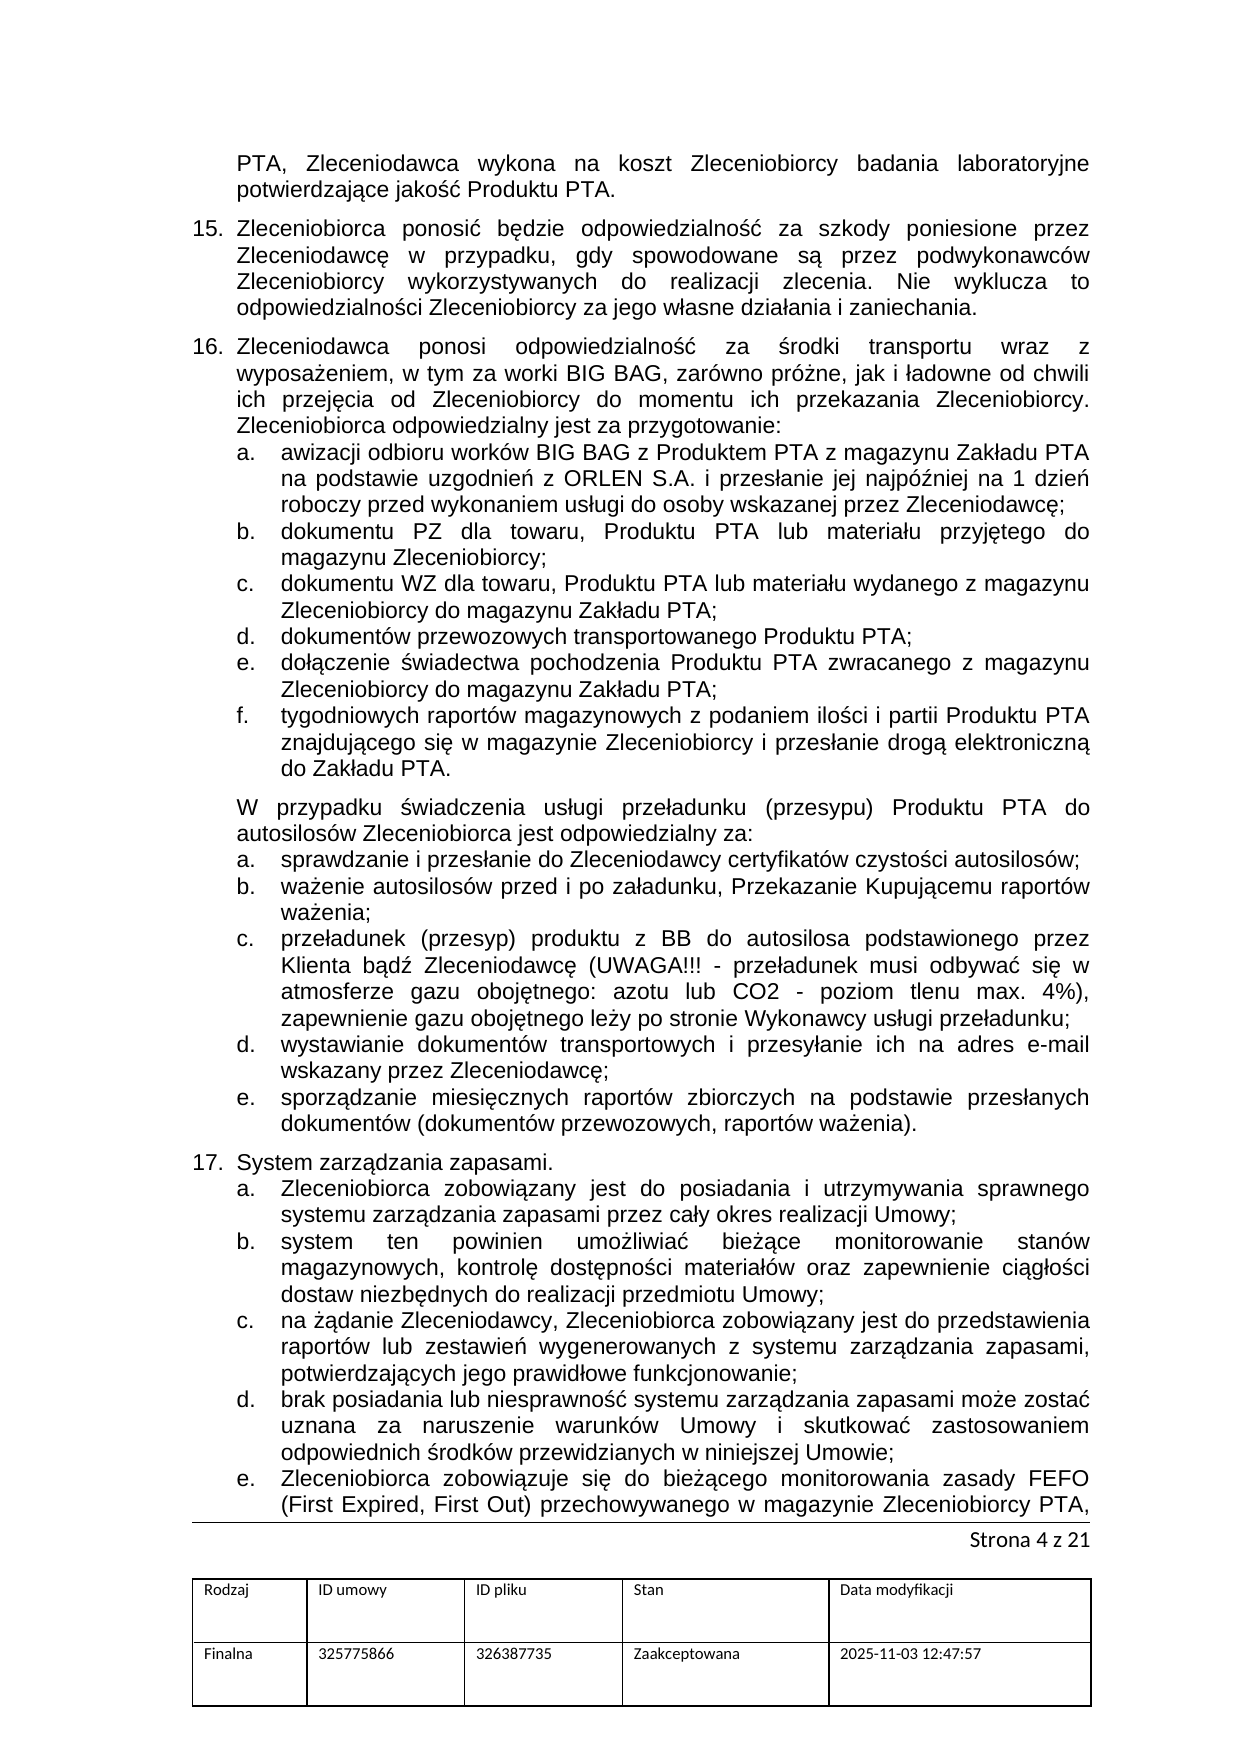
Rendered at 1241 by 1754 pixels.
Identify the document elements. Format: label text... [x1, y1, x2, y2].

list sporządzanie miesięcznych raportów zbiorczych na podstawie przesłanych dokumentów (dokumentów przewozowych, raportów ważenia). [236, 1083, 1090, 1136]
list tygodniowych raportów magazynowych z podaniem ilości i partii Produktu PTA znajdującego się w magazynie Zleceniobiorcy i przesłanie drogą elektroniczną do Zakładu PTA. [236, 702, 1090, 781]
list Zleceniobiorca zobowiązany jest do posiadania i utrzymywania sprawnego systemu zarządzania zapasami przez cały okres realizacji Umowy; [236, 1175, 1090, 1228]
list brak posiadania lub niesprawność systemu zarządzania zapasami może zostać uznana za naruszenie warunków Umowy i skutkować zastosowaniem odpowiednich środków przewidzianych w niniejszej Umowie; [236, 1386, 1090, 1465]
list awizacji odbioru worków BIG BAG z Produktem PTA z magazynu Zakładu PTA na podstawie uzgodnień z ORLEN S.A. i przesłanie jej najpóźniej na 1 dzień roboczy przed wykonaniem usługi do osoby wskazanej przez Zleceniodawcę; [236, 438, 1090, 518]
list wystawianie dokumentów transportowych i przesyłanie ich na adres e-mail wskazany przez Zleceniodawcę; [236, 1031, 1090, 1083]
list Zleceniobiorca ponosić będzie odpowiedzialność za szkody poniesione przez Zleceniodawcę w przypadku, gdy spowodowane są przez podwykonawców Zleceniobiorcy wykorzystywanych do realizacji zlecenia. Nie wyklucza to odpowiedzialności Zleceniobiorcy za jego własne działania i zaniechania. [192, 215, 1090, 321]
list System zarządzania zapasami. [192, 1149, 1090, 1175]
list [236, 1465, 1090, 1518]
list ważenie autosilosów przed i po załadunku, Przekazanie Kupującemu raportów ważenia; [236, 873, 1090, 925]
list Zleceniodawca ponosi odpowiedzialność za środki transportu wraz z wyposażeniem, w tym za worki BIG BAG, zarówno próżne, jak i ładowne od chwili ich przejęcia od Zleceniobiorcy do momentu ich przekazania Zleceniobiorcy. Zleceniobiorca odpowiedzialny jest za przygotowanie: [192, 333, 1090, 438]
list dołączenie świadectwa pochodzenia Produktu PTA zwracanego z magazynu Zleceniobiorcy do magazynu Zakładu PTA; [236, 649, 1090, 702]
list dokumentu PZ dla towaru, Produktu PTA lub materiału przyjętego do magazynu Zleceniobiorcy; [236, 518, 1090, 570]
list na żądanie Zleceniodawcy, Zleceniobiorca zobowiązany jest do przedstawienia raportów lub zestawień wygenerowanych z systemu zarządzania zapasami, potwierdzających jego prawidłowe funkcjonowanie; [236, 1307, 1090, 1386]
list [192, 150, 1090, 203]
list sprawdzanie i przesłanie do Zleceniodawcy certyfikatów czystości autosilosów; [236, 846, 1090, 873]
list dokumentów przewozowych transportowanego Produktu PTA; [236, 623, 1090, 649]
list system ten powinien umożliwiać bieżące monitorowanie stanów magazynowych, kontrolę dostępności materiałów oraz zapewnienie ciągłości dostaw niezbędnych do realizacji przedmiotu Umowy; [236, 1228, 1090, 1307]
list dokumentu WZ dla towaru, Produktu PTA lub materiału wydanego z magazynu Zleceniobiorcy do magazynu Zakładu PTA; [236, 570, 1090, 623]
text W przypadku świadczenia usługi przeładunku (przesypu) Produktu PTA do autosilosów Zleceniobiorca jest odpowiedzialny za: [236, 794, 1090, 846]
list przeładunek (przesyp) produktu z BB do autosilosa podstawionego przez Klienta bądź Zleceniodawcę (UWAGA!!! - przeładunek musi odbywać się w atmosferze gazu obojętnego: azotu lub CO2 - poziom tlenu max. 4%), zapewnienie gazu obojętnego leży po stronie Wykonawcy usługi przeładunku; [236, 925, 1090, 1031]
